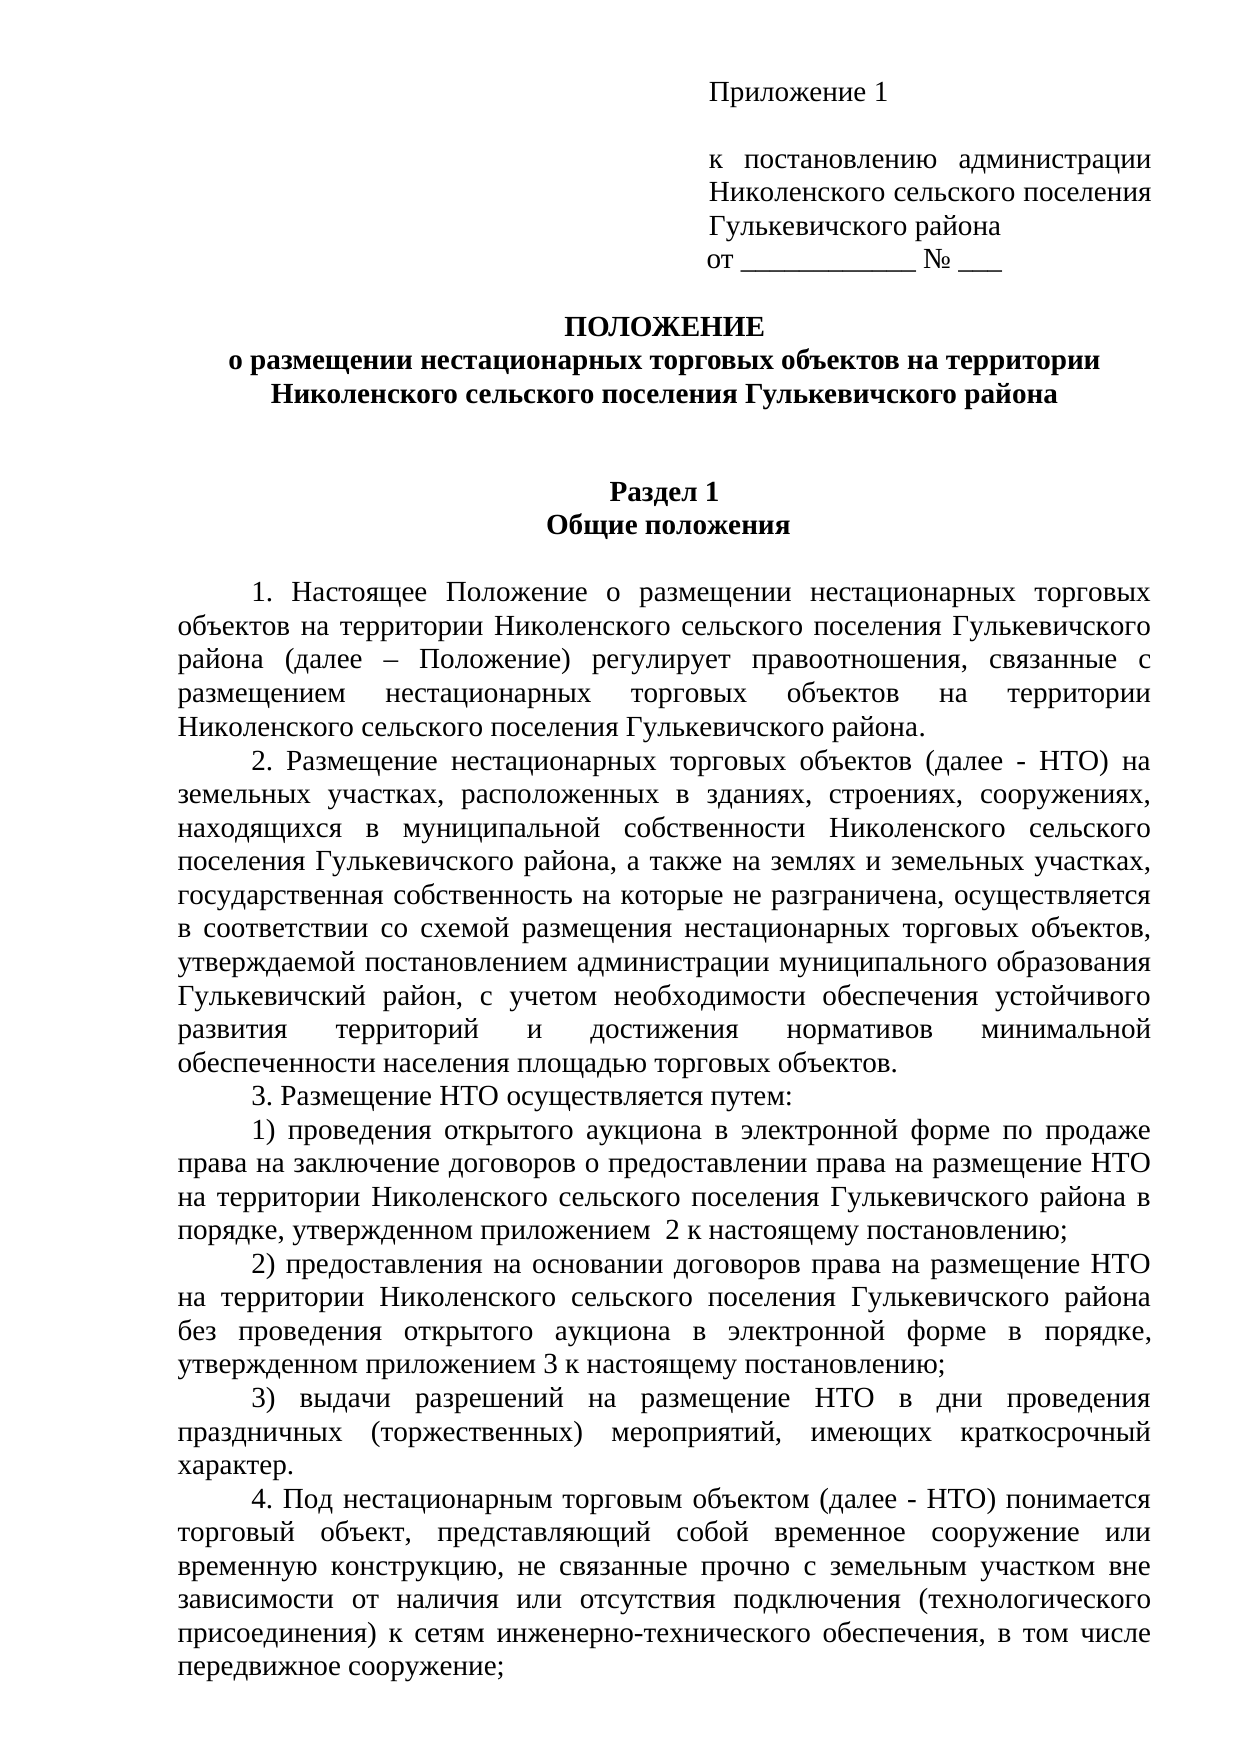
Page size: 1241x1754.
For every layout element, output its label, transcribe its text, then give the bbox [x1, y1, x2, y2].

text 2. Размещение нестационарных торговых объектов (далее - НТО) на земельных участках, расположенных в зданиях, строениях, сооружениях, находящихся в муниципальной собственности Николенского сельского поселения Гулькевичского района, а также на землях и земельных участках, государственная собственность на которые не разграничена, осуществляется в соответствии со схемой размещения нестационарных торговых объектов, утверждаемой постановлением администрации муниципального образования Гулькевичский район, с учетом необходимости обеспечения устойчивого развития территорий и достижения нормативов минимальной обеспеченности населения площадью торговых объектов. [177, 743, 1152, 1078]
text 4. Под нестационарным торговым объектом (далее - НТО) понимается торговый объект, представляющий собой временное сооружение или временную конструкцию, не связанные прочно с земельным участком вне зависимости от наличия или отсутствия подключения (технологического присоединения) к сетям инженерно-технического обеспечения, в том числе передвижное сооружение; [177, 1481, 1152, 1682]
text к постановлению администрации Николенского сельского поселения Гулькевичского района [709, 141, 1152, 242]
text 1. Настоящее Положение о размещении нестационарных торговых объектов на территории Николенского сельского поселения Гулькевичского района (далее – Положение) регулирует правоотношения, связанные с размещением нестационарных торговых объектов на территории Николенского сельского поселения Гулькевичского района. [177, 574, 1152, 743]
text ПОЛОЖЕНИЕ [177, 309, 1152, 342]
text от ____________ № ___ [177, 242, 1152, 275]
text Общие положения [177, 507, 1152, 541]
text 3) выдачи разрешений на размещение НТО в дни проведения праздничных (торжественных) мероприятий, имеющих краткосрочный характер. [177, 1380, 1152, 1481]
text 3. Размещение НТО осуществляется путем: [177, 1078, 1152, 1112]
text Приложение 1 [709, 74, 1152, 107]
text 2) предоставления на основании договоров права на размещение НТО на территории Николенского сельского поселения Гулькевичского района без проведения открытого аукциона в электронной форме в порядке, утвержденном приложением 3 к настоящему постановлению; [177, 1246, 1152, 1380]
text 1) проведения открытого аукциона в электронной форме по продаже права на заключение договоров о предоставлении права на размещение НТО на территории Николенского сельского поселения Гулькевичского района в порядке, утвержденном приложением 2 к настоящему постановлению; [177, 1112, 1152, 1246]
text Раздел 1 [177, 474, 1152, 507]
text о размещении нестационарных торговых объектов на территории Николенского сельского поселения Гулькевичского района [177, 342, 1152, 409]
